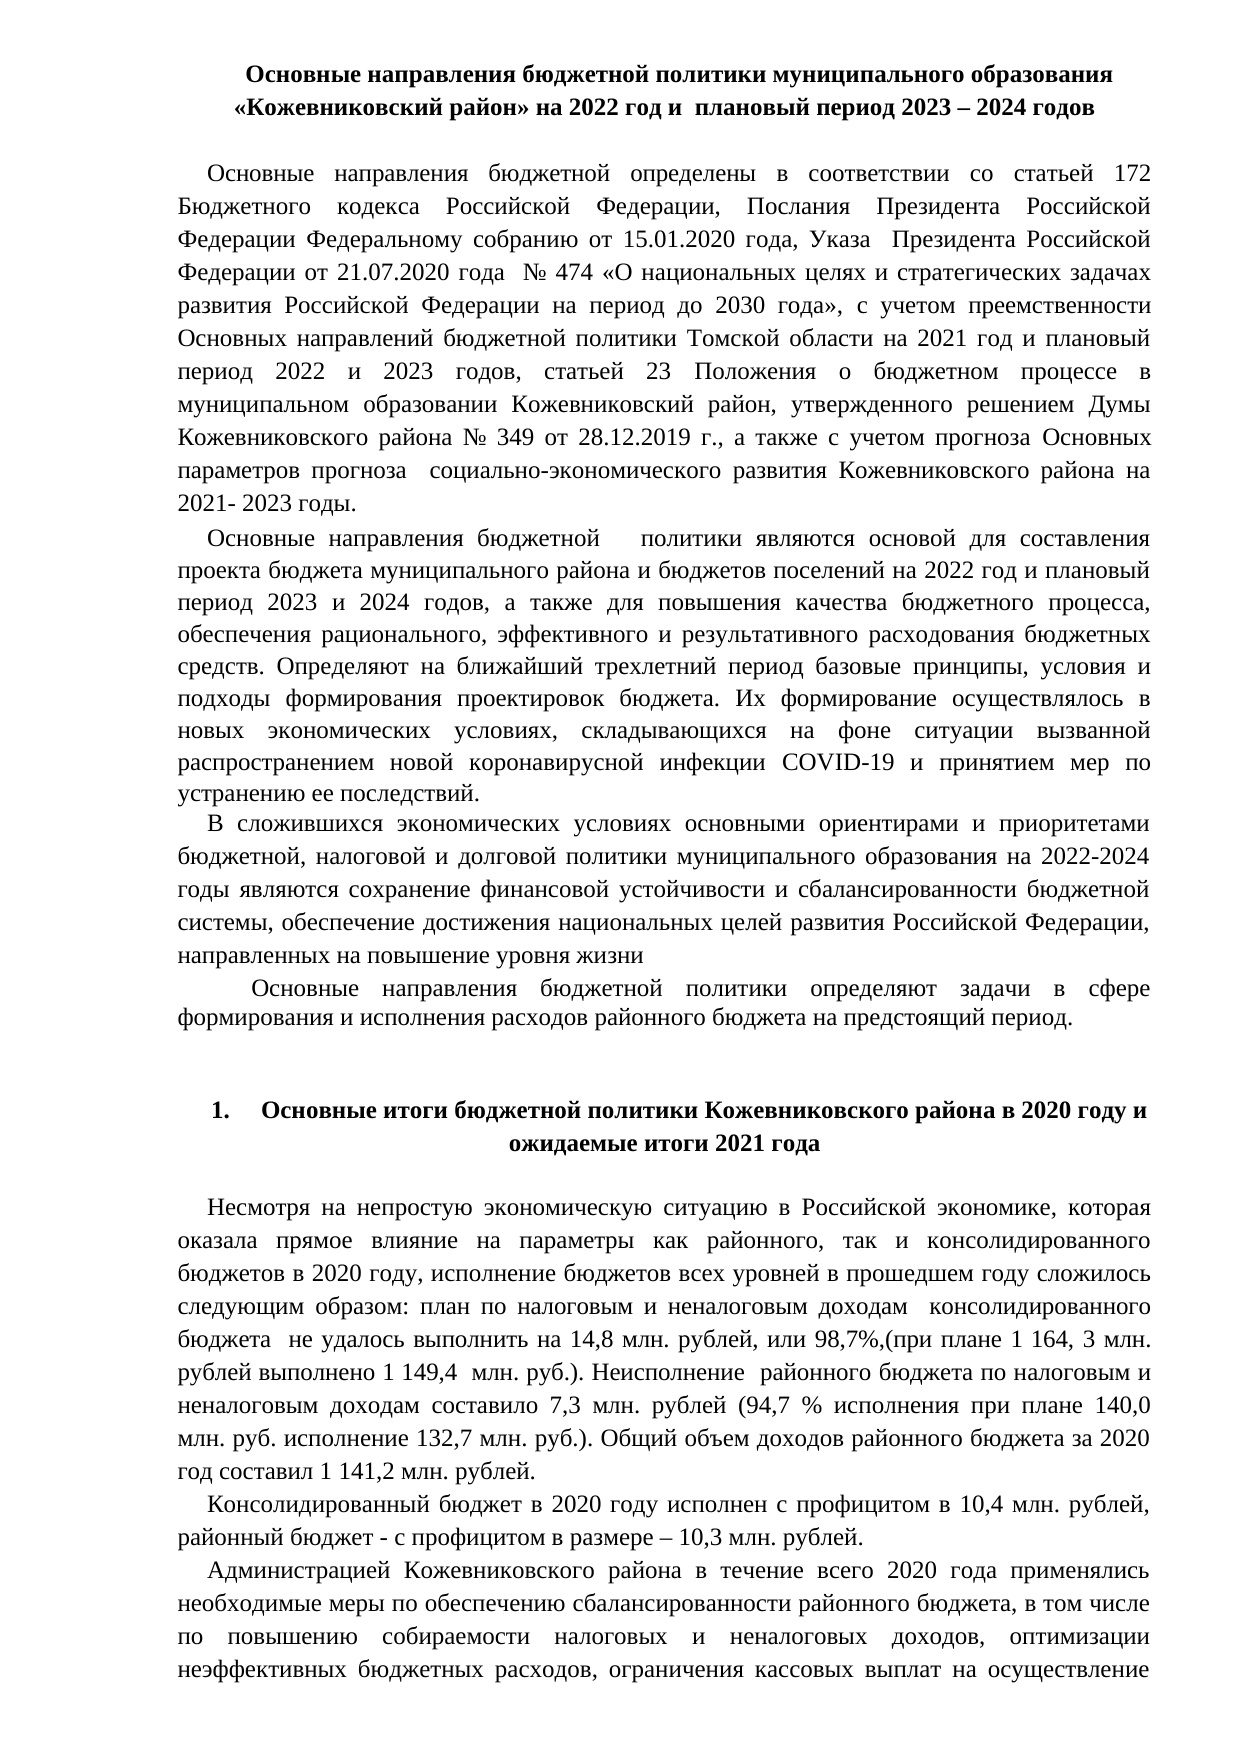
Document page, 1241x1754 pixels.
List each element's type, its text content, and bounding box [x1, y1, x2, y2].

text Основные направления бюджетной политики муниципального образования «Кожевниковский район» на 2022 год и плановый период 2023 – 2024 годов [177, 59, 1152, 121]
text Основные направления бюджетной политики определяют задачи в сфере формирования и исполнения расходов районного бюджета на предстоящий период. [177, 973, 1152, 1031]
text Основные направления бюджетной определены в соответствии со статьей 172 Бюджетного кодекса Российской Федерации, Послания Президента Российской Федерации Федеральному собранию от 15.01.2020 года, Указа Президента Российской Федерации от 21.07.2020 года № 474 «О национальных целях и стратегических задачах развития Российской Федерации на период до 2030 года», с учетом преемственности Основных направлений бюджетной политики Томской области на 2021 год и плановый период 2022 и 2023 годов, статьей 23 Положения о бюджетном процессе в муниципальном образовании Кожевниковский район, утвержденного решением Думы Кожевниковского района № 349 от 28.12.2019 г., а также с учетом прогноза Основных параметров прогноза социально-экономического развития Кожевниковского района на 2021- 2023 годы. [177, 158, 1152, 517]
text Консолидированный бюджет в 2020 году исполнен с профицитом в 10,4 млн. рублей, районный бюджет - с профицитом в размере – 10,3 млн. рублей. [177, 1489, 1151, 1551]
text Несмотря на непростую экономическую ситуацию в Российской экономике, которая оказала прямое влияние на параметры как районного, так и консолидированного бюджетов в 2020 году, исполнение бюджетов всех уровней в прошедшем году сложилось следующим образом: план по налоговым и неналоговым доходам консолидированного бюджета не удалось выполнить на 14,8 млн. рублей, или 98,7%,(при плане 1 164, 3 млн. рублей выполнено 1 149,4 млн. руб.). Неисполнение районного бюджета по налоговым и неналоговым доходам составило 7,3 млн. рублей (94,7 % исполнения при плане 140,0 млн. руб. исполнение 132,7 млн. руб.). Общий объем доходов районного бюджета за 2020 год составил 1 141,2 млн. рублей. [177, 1192, 1152, 1485]
text В сложившихся экономических условиях основными ориентирами и приоритетами бюджетной, налоговой и долговой политики муниципального образования на 2022-2024 годы являются сохранение финансовой устойчивости и сбалансированности бюджетной системы, обеспечение достижения национальных целей развития Российской Федерации, направленных на повышение уровня жизни [177, 808, 1151, 969]
text Основные направления бюджетной политики являются основой для составления проекта бюджета муниципального района и бюджетов поселений на 2022 год и плановый период 2023 и 2024 годов, а также для повышения качества бюджетного процесса, обеспечения рационального, эффективного и результативного расходования бюджетных средств. Определяют на ближайший трехлетний период базовые принципы, условия и подходы формирования проектировок бюджета. Их формирование осуществлялось в новых экономических условиях, складывающихся на фоне ситуации вызванной распространением новой коронавирусной инфекции COVID-19 и принятием мер по устранению ее последствий. [177, 521, 1152, 808]
text 1. Основные итоги бюджетной политики Кожевниковского района в 2020 году и ожидаемые итоги 2021 года [177, 1095, 1152, 1157]
